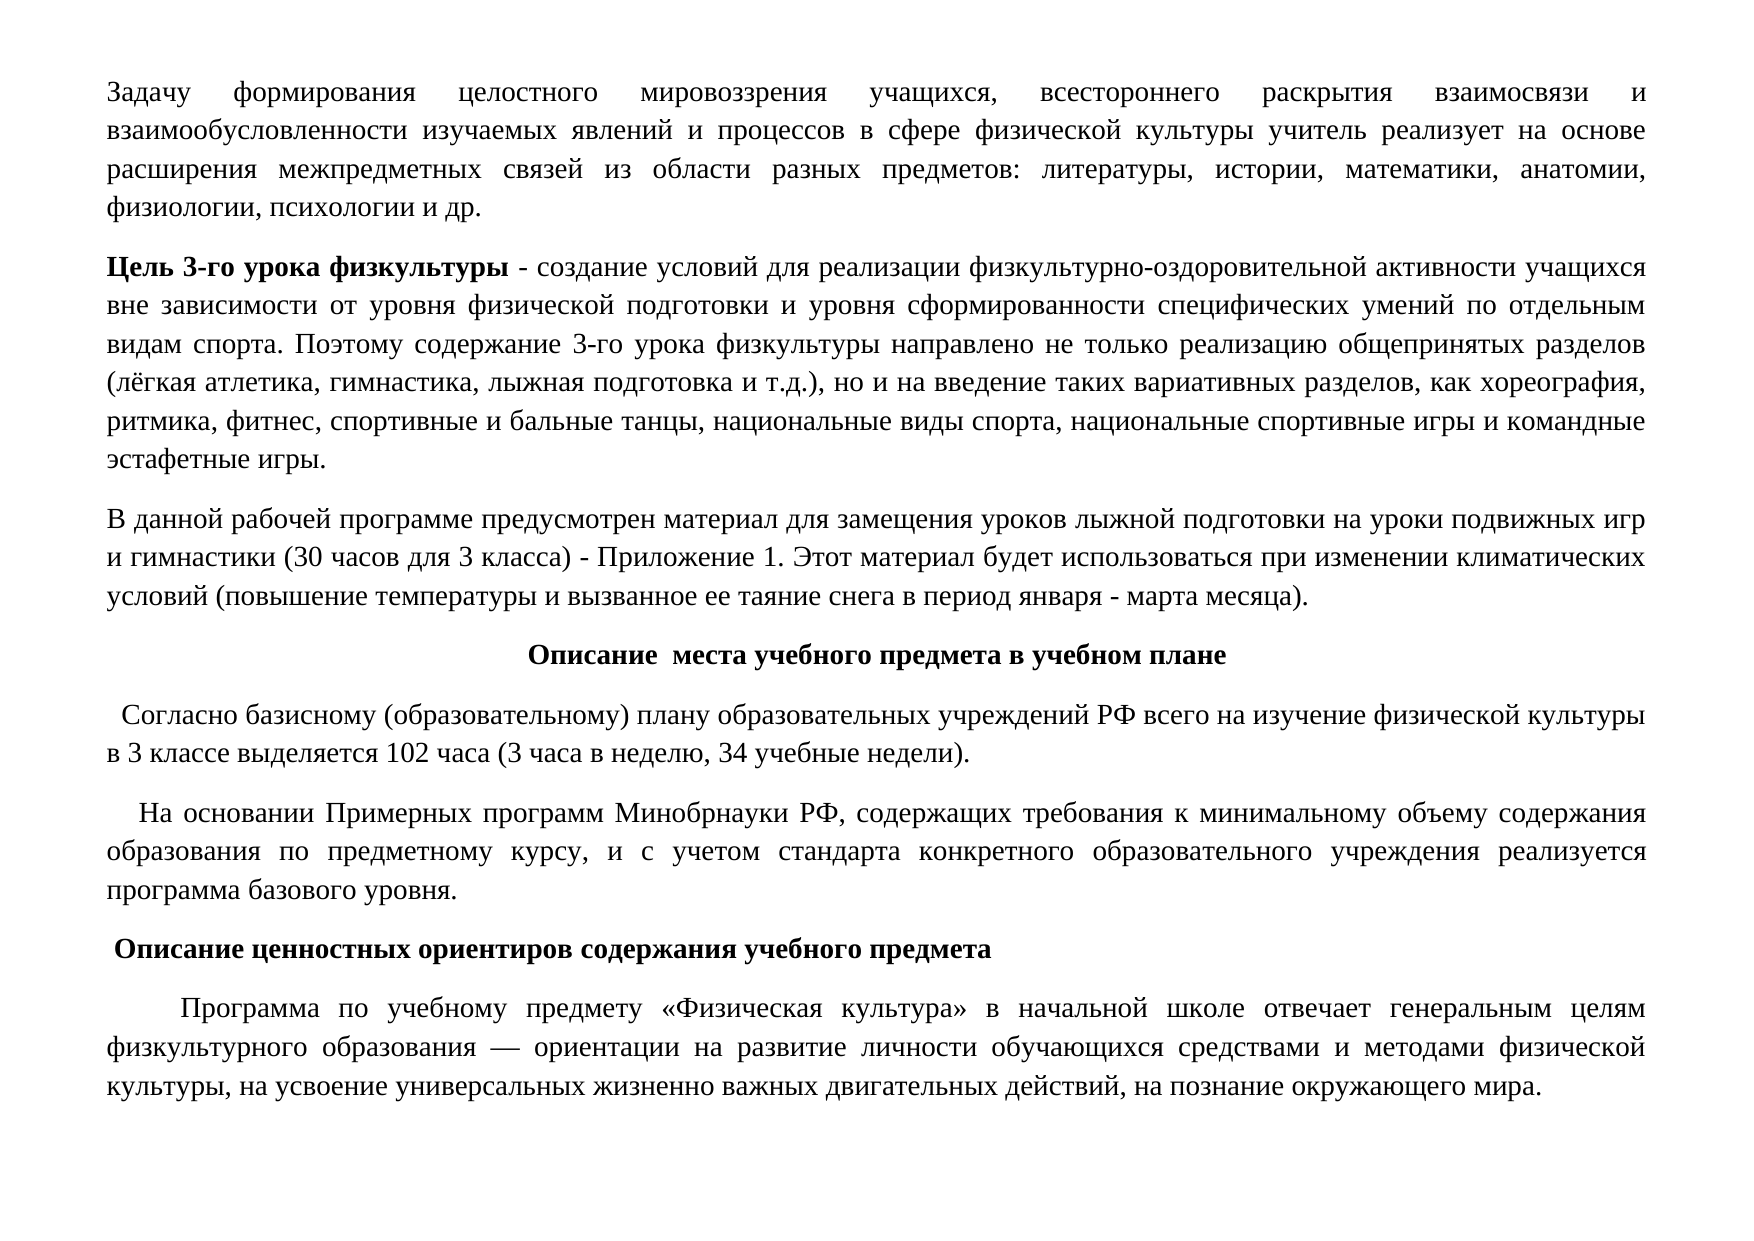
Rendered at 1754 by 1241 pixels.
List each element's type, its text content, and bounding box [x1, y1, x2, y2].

text Описание места учебного предмета в учебном плане [106, 637, 1648, 671]
text Программа по учебному предмету «Физическая культура» в начальной школе отвечает генеральным целям физкультурного образования — ориентации на развитие личности обучающихся средствами и методами физической культуры, на усвоение универсальных жизненно важных двигательных действий, на познание окружающего мира. [106, 991, 1648, 1101]
text Согласно базисному (образовательному) плану образовательных учреждений РФ всего на изучение физической культуры в 3 классе выделяется 102 часа (3 часа в неделю, 34 учебные недели). [106, 697, 1648, 769]
text Задачу формирования целостного мировоззрения учащихся, всестороннего раскрытия взаимосвязи и взаимообусловленности изучаемых явлений и процессов в сфере физической культуры учитель реализует на основе расширения межпредметных связей из области разных предметов: литературы, истории, математики, анатомии, физиологии, психологии и др. [106, 74, 1648, 223]
text В данной рабочей программе предусмотрен материал для замещения уроков лыжной подготовки на уроки подвижных игр и гимнастики (30 часов для 3 класса) - Приложение 1. Этот материал будет использоваться при изменении климатических условий (повышение температуры и вызванное ее таяние снега в период января - марта месяца). [106, 501, 1648, 612]
text На основании Примерных программ Минобрнауки РФ, содержащих требования к минимальному объему содержания образования по предметному курсу, и с учетом стандарта конкретного образовательного учреждения реализуется программа базового уровня. [106, 795, 1648, 905]
text Описание ценностных ориентиров содержания учебного предмета [106, 931, 1648, 965]
text Цель 3-го урока физкультуры - создание условий для реализации физкультурно-оздоровительной активности учащихся вне зависимости от уровня физической подготовки и уровня сформированности специфических умений по отдельным видам спорта. Поэтому содержание 3-го урока физкультуры направлено не только реализацию общепринятых разделов (лёгкая атлетика, гимнастика, лыжная подготовка и т.д.), но и на введение таких вариативных разделов, как хореография, ритмика, фитнес, спортивные и бальные танцы, национальные виды спорта, национальные спортивные игры и командные эстафетные игры. [106, 249, 1648, 475]
